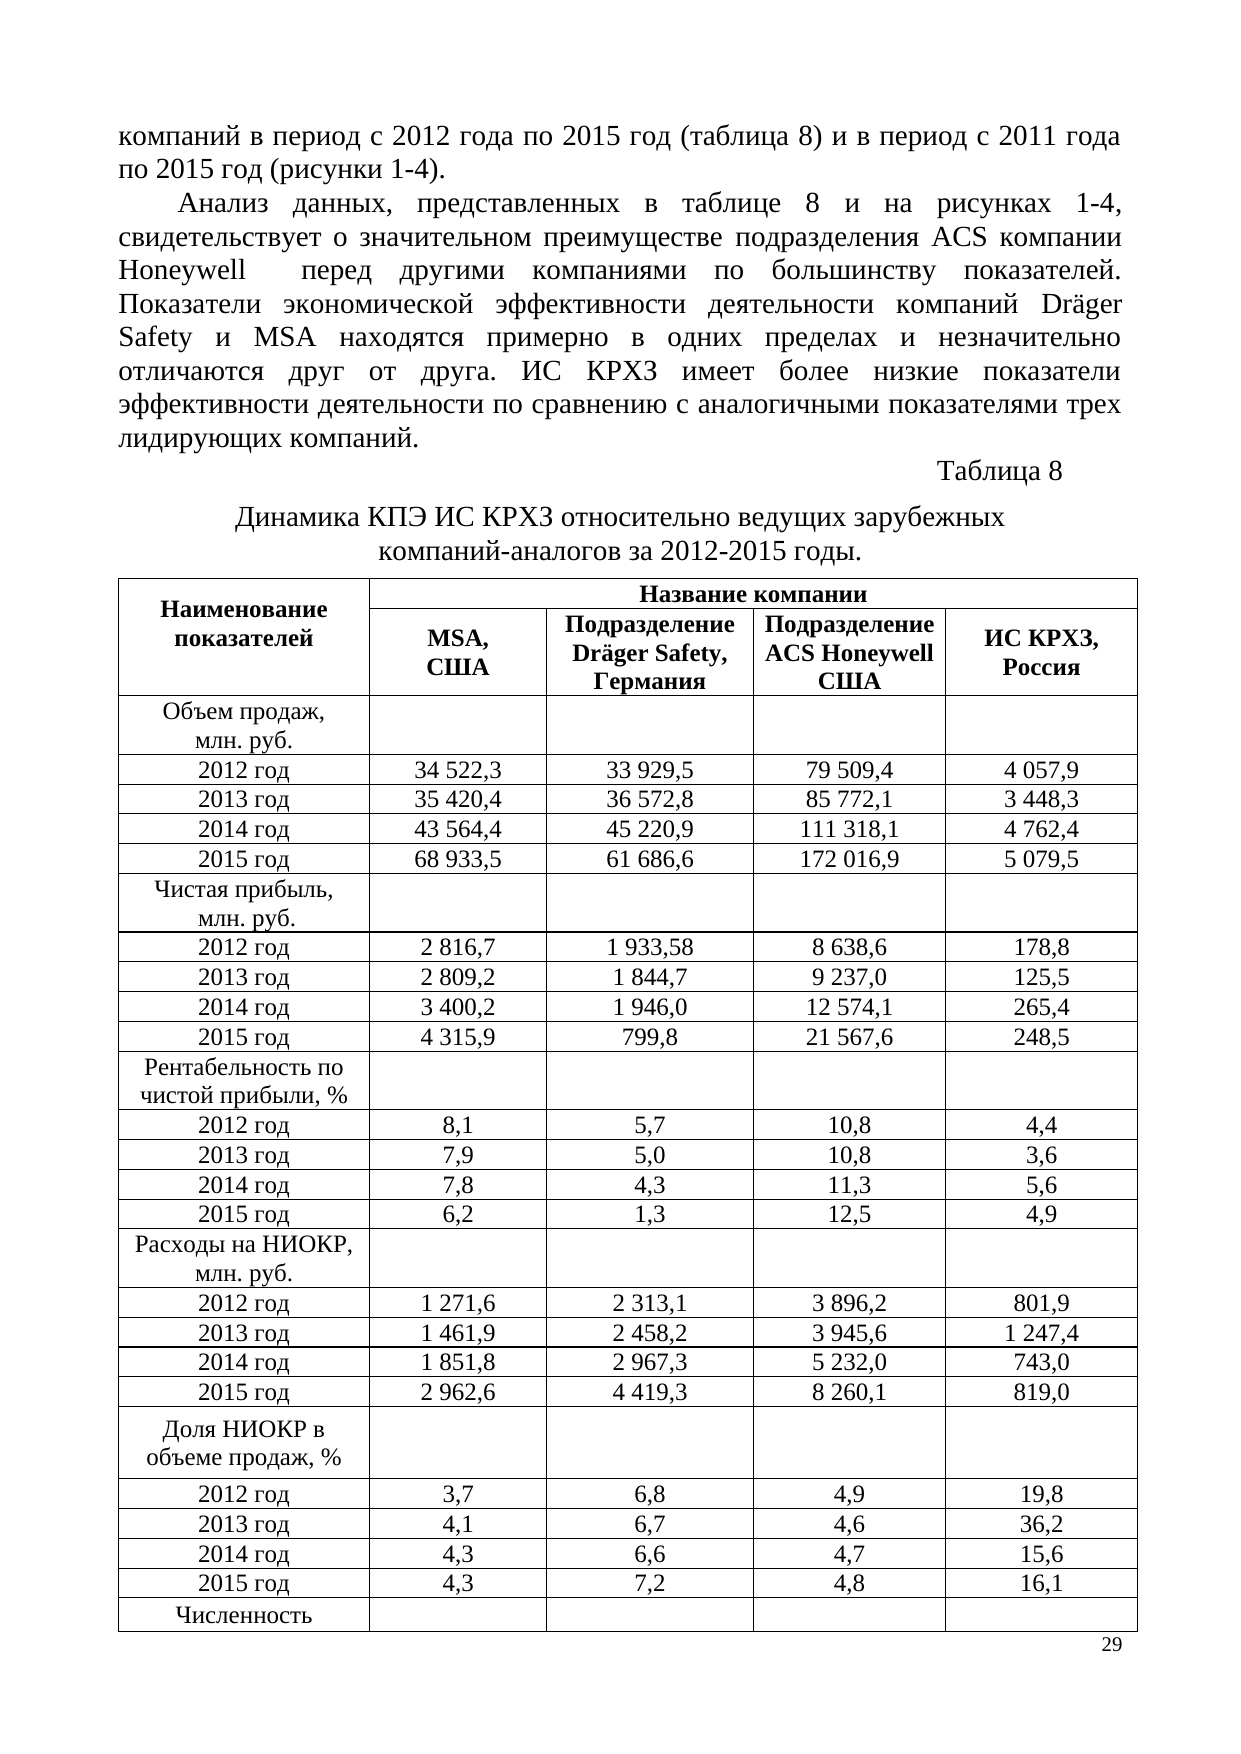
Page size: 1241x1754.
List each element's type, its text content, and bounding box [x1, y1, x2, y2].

table_cell 4 057,9 [946, 755, 1137, 783]
table_cell 2014 год [119, 992, 369, 1021]
table_cell 10,8 [754, 1110, 945, 1139]
table_cell 2012 год [119, 933, 369, 961]
table_header Название компании [370, 579, 1137, 608]
table_cell 5 232,0 [754, 1348, 945, 1376]
table_cell 3 896,2 [754, 1288, 945, 1317]
table_cell 16,1 [946, 1569, 1137, 1597]
table_cell [754, 1407, 945, 1478]
text компаний-аналогов за 2012-2015 годы. [118, 533, 1122, 566]
table_cell 2015 год [119, 1022, 369, 1051]
table_cell 2013 год [119, 785, 369, 813]
table_cell [370, 874, 546, 931]
table_cell 2012 год [119, 755, 369, 783]
table_cell 743,0 [946, 1348, 1137, 1376]
table_cell [946, 1598, 1137, 1631]
table_cell 801,9 [946, 1288, 1137, 1317]
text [118, 118, 1122, 185]
table_cell [946, 874, 1137, 931]
table_cell 10,8 [754, 1140, 945, 1169]
table_cell 1 933,58 [547, 933, 753, 961]
table_cell 33 929,5 [547, 755, 753, 783]
table_cell 6,7 [547, 1509, 753, 1538]
table_cell Чистая прибыль, млн. руб. [119, 874, 369, 931]
table_cell [946, 1052, 1137, 1109]
table_cell Подразделение Dräger Safety, Германия [547, 609, 753, 695]
table_cell 7,8 [370, 1170, 546, 1198]
table_cell 2 809,2 [370, 962, 546, 991]
table_cell Численность персонала, чел. [119, 1598, 369, 1631]
table_cell 9 237,0 [754, 962, 945, 991]
table_cell 4,8 [754, 1569, 945, 1597]
table_cell 1 271,6 [370, 1288, 546, 1317]
table_cell 15,6 [946, 1539, 1137, 1567]
table_cell [946, 1229, 1137, 1287]
table_cell 4 419,3 [547, 1377, 753, 1406]
table_cell 799,8 [547, 1022, 753, 1051]
table_cell 1 461,9 [370, 1318, 546, 1346]
table_cell 1 946,0 [547, 992, 753, 1021]
table_cell 2015 год [119, 1200, 369, 1228]
table_cell 2 313,1 [547, 1288, 753, 1317]
table_cell [370, 1407, 546, 1478]
table_cell Объем продаж, млн. руб. [119, 696, 369, 754]
table_cell 4,3 [547, 1170, 753, 1198]
table_cell [754, 1598, 945, 1631]
table_cell [370, 1052, 546, 1109]
table_cell 5,0 [547, 1140, 753, 1169]
table_cell MSA, США [370, 609, 546, 695]
table_cell 4 762,4 [946, 814, 1137, 843]
table_cell 3,7 [370, 1479, 546, 1508]
table_cell 178,8 [946, 933, 1137, 961]
table_cell 3,6 [946, 1140, 1137, 1169]
table_cell Доля НИОКР в объеме продаж, % [119, 1407, 369, 1478]
table_cell [946, 696, 1137, 754]
text Динамика КПЭ ИС КРХЗ относительно ведущих зарубежных [118, 499, 1122, 533]
table_cell Подразделение ACS Honeywell США [754, 609, 945, 695]
table_cell 11,3 [754, 1170, 945, 1198]
table_cell 4,7 [754, 1539, 945, 1567]
table_cell 43 564,4 [370, 814, 546, 843]
table_cell 2013 год [119, 1318, 369, 1346]
table_cell Рентабельность по чистой прибыли, % [119, 1052, 369, 1109]
table_cell [547, 1407, 753, 1478]
table_cell 6,8 [547, 1479, 753, 1508]
table_cell 4,1 [370, 1509, 546, 1538]
table_cell [547, 1229, 753, 1287]
table_cell 35 420,4 [370, 785, 546, 813]
table_cell 61 686,6 [547, 844, 753, 873]
table_cell 2015 год [119, 1377, 369, 1406]
table_cell 2014 год [119, 1539, 369, 1567]
table_cell 2014 год [119, 814, 369, 843]
table_cell 2013 год [119, 1509, 369, 1538]
table_cell 2 967,3 [547, 1348, 753, 1376]
table_cell 2012 год [119, 1479, 369, 1508]
table_cell 2015 год [119, 1569, 369, 1597]
table_cell 6,6 [547, 1539, 753, 1567]
table_cell 5,7 [547, 1110, 753, 1139]
table_cell Расходы на НИОКР, млн. руб. [119, 1229, 369, 1287]
table_cell 2 816,7 [370, 933, 546, 961]
table_cell 172 016,9 [754, 844, 945, 873]
table_cell 2 962,6 [370, 1377, 546, 1406]
table_cell [754, 696, 945, 754]
table_cell 4 315,9 [370, 1022, 546, 1051]
table_cell 3 945,6 [754, 1318, 945, 1346]
table_cell [547, 696, 753, 754]
table_cell 79 509,4 [754, 755, 945, 783]
table_cell 2 458,2 [547, 1318, 753, 1346]
table_cell 4,3 [370, 1569, 546, 1597]
table_cell [946, 1407, 1137, 1478]
table_cell [370, 1598, 546, 1631]
text Таблица 8 [856, 453, 1122, 487]
table_cell 36 572,8 [547, 785, 753, 813]
table_cell 19,8 [946, 1479, 1137, 1508]
table_cell [547, 874, 753, 931]
table_cell 2013 год [119, 1140, 369, 1169]
table_cell [547, 1052, 753, 1109]
table_cell 1,3 [547, 1200, 753, 1228]
table_cell 8 260,1 [754, 1377, 945, 1406]
table_cell 4,6 [754, 1509, 945, 1538]
table_cell 8 638,6 [754, 933, 945, 961]
table_cell 5,6 [946, 1170, 1137, 1198]
table_cell 21 567,6 [754, 1022, 945, 1051]
table_cell 2015 год [119, 844, 369, 873]
table_cell 265,4 [946, 992, 1137, 1021]
table_cell [370, 1229, 546, 1287]
table_cell 4,4 [946, 1110, 1137, 1139]
table_cell 2012 год [119, 1110, 369, 1139]
table_cell 5 079,5 [946, 844, 1137, 873]
table_cell 36,2 [946, 1509, 1137, 1538]
table_cell ИС КРХЗ, Россия [946, 609, 1137, 695]
text Анализ данных, представленных в таблице 8 и на рисунках 1-4, свидетельствует о значительном преимуществе подразделения ACS компании Honeywell перед другими компаниями по большинству показателей. Показатели экономической эффективности деятельности компаний Dräger Safety и MSA находятся примерно в одних пределах и незначительно отличаются друг от друга. ИС КРХЗ имеет более низкие показатели эффективности деятельности по сравнению с аналогичными показателями трех лидирующих компаний. [118, 185, 1122, 453]
table_cell 819,0 [946, 1377, 1137, 1406]
table_cell 7,9 [370, 1140, 546, 1169]
table_cell 7,2 [547, 1569, 753, 1597]
table_cell 248,5 [946, 1022, 1137, 1051]
table_cell [370, 696, 546, 754]
table_cell 2014 год [119, 1170, 369, 1198]
table_cell 2012 год [119, 1288, 369, 1317]
table_cell 3 400,2 [370, 992, 546, 1021]
table_cell 4,3 [370, 1539, 546, 1567]
table_cell 68 933,5 [370, 844, 546, 873]
table_cell [754, 1229, 945, 1287]
table_cell 3 448,3 [946, 785, 1137, 813]
table_cell 12,5 [754, 1200, 945, 1228]
table_cell 4,9 [946, 1200, 1137, 1228]
table_cell 1 247,4 [946, 1318, 1137, 1346]
table_cell 4,9 [754, 1479, 945, 1508]
table_cell 111 318,1 [754, 814, 945, 843]
table_cell 125,5 [946, 962, 1137, 991]
table_cell [547, 1598, 753, 1631]
table_cell 12 574,1 [754, 992, 945, 1021]
table_header Наименование показателей [119, 579, 369, 695]
table_cell 34 522,3 [370, 755, 546, 783]
table_cell 8,1 [370, 1110, 546, 1139]
table_cell 2014 год [119, 1348, 369, 1376]
table_cell [754, 1052, 945, 1109]
table_cell 1 851,8 [370, 1348, 546, 1376]
table_cell 85 772,1 [754, 785, 945, 813]
table_cell [754, 874, 945, 931]
table_cell 6,2 [370, 1200, 546, 1228]
table_cell 45 220,9 [547, 814, 753, 843]
table_cell 2013 год [119, 962, 369, 991]
table_cell 1 844,7 [547, 962, 753, 991]
